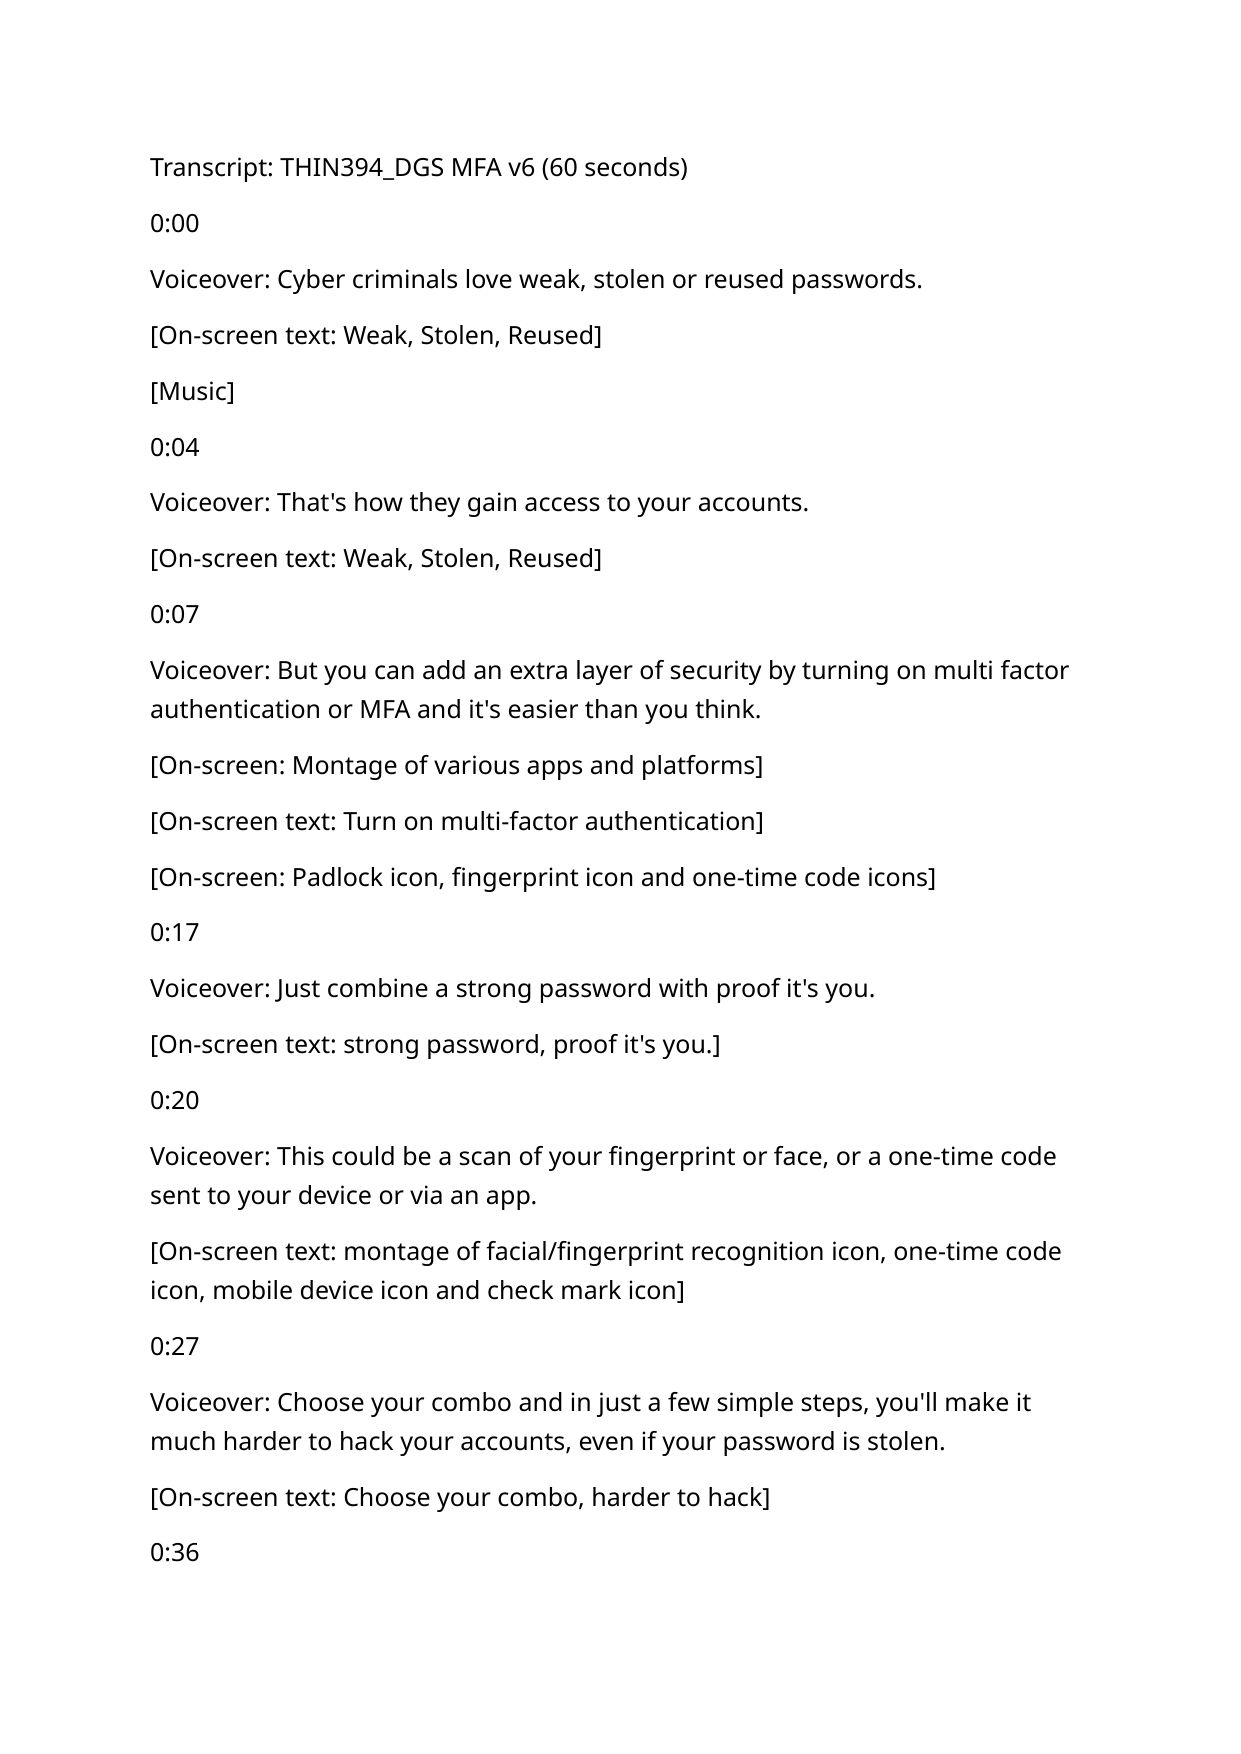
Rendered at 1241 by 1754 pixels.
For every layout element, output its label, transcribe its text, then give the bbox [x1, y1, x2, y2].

text 0:20 [150, 1082, 1090, 1117]
text Voiceover: This could be a scan of your fingerprint or face, or a one-time code sent to your device or via an app. [150, 1138, 1090, 1212]
text Transcript: THIN394_DGS MFA v6 (60 seconds) [150, 150, 1090, 184]
text [On-screen text: montage of facial/fingerprint recognition icon, one-time code icon, mobile device icon and check mark icon] [150, 1233, 1090, 1307]
text [On-screen text: strong password, proof it's you.] [150, 1027, 1090, 1061]
text [On-screen text: Weak, Stolen, Reused] [150, 541, 1090, 575]
text Voiceover: That's how they gain access to your accounts. [150, 485, 1090, 519]
text 0:27 [150, 1328, 1090, 1362]
text 0:00 [150, 206, 1090, 240]
text 0:36 [150, 1535, 1090, 1569]
text [On-screen: Padlock icon, fingerprint icon and one-time code icons] [150, 859, 1090, 893]
text Voiceover: Choose your combo and in just a few simple steps, you'll make it much harder to hack your accounts, even if your password is stolen. [150, 1384, 1090, 1457]
text Voiceover: Cyber criminals love weak, stolen or reused passwords. [150, 262, 1090, 296]
text Voiceover: Just combine a strong password with proof it's you. [150, 971, 1090, 1005]
text [On-screen text: Weak, Stolen, Reused] [150, 317, 1090, 352]
text [On-screen text: Choose your combo, harder to hack] [150, 1479, 1090, 1513]
text 0:04 [150, 429, 1090, 463]
text 0:07 [150, 597, 1090, 631]
text [On-screen text: Turn on multi-factor authentication] [150, 803, 1090, 837]
text [Music] [150, 373, 1090, 407]
text Voiceover: But you can add an extra layer of security by turning on multi factor authentication or MFA and it's easier than you think. [150, 652, 1090, 726]
text [On-screen: Montage of various apps and platforms] [150, 747, 1090, 782]
text 0:17 [150, 915, 1090, 949]
